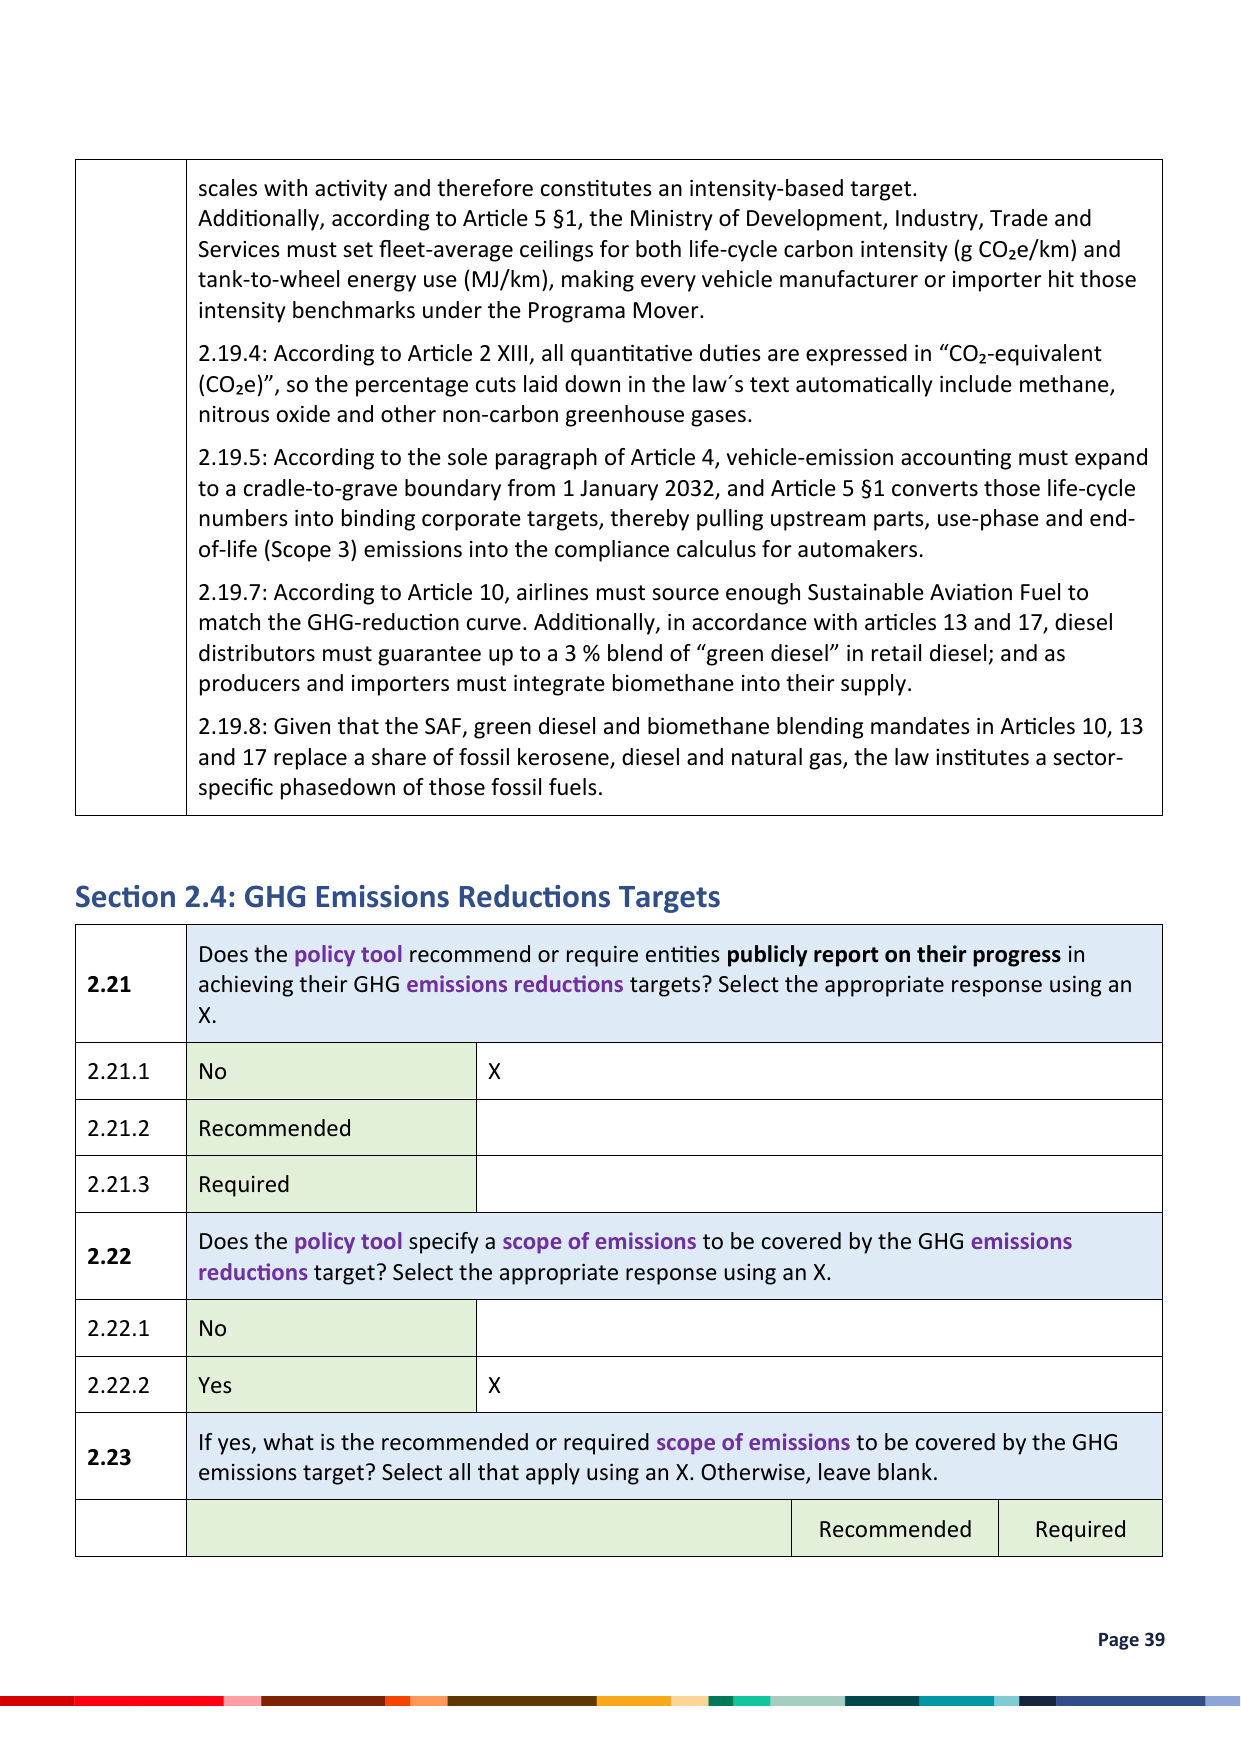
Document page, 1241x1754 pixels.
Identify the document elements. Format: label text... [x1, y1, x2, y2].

table_cell 2.21.1 [76, 1043, 186, 1098]
table_cell If yes, what is the recommended or required scope of emissions to be covered by the GHG emissions target? Select all that apply using an X. Otherwise, leave blank. [187, 1413, 1162, 1499]
table_cell Yes [187, 1357, 476, 1412]
table_cell Does the policy tool specify a scope of emissions to be covered by the GHG emissions reductions target? Select the appropriate response using an X. [187, 1213, 1162, 1299]
table_cell No [187, 1300, 476, 1356]
table_header Does the policy tool recommend or require entities publicly report on their progress in achieving their GHG emissions reductions targets? Select the appropriate response using an X. [187, 925, 1162, 1042]
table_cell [187, 160, 1162, 814]
table_cell X [477, 1043, 1162, 1098]
table_cell Required [187, 1156, 476, 1212]
table_cell [477, 1100, 1162, 1155]
table_cell [76, 160, 186, 814]
table_cell No [187, 1043, 476, 1098]
table_cell [76, 1500, 186, 1556]
table_cell [187, 1500, 791, 1556]
picture [0, 1696, 1241, 1706]
table_cell 2.22 [76, 1213, 186, 1299]
table_cell Required [999, 1500, 1162, 1556]
table_cell Recommended [792, 1500, 998, 1556]
table_cell [477, 1300, 1162, 1356]
table_cell 2.21.2 [76, 1100, 186, 1155]
table_cell 2.22.2 [76, 1357, 186, 1412]
table_cell X [477, 1357, 1162, 1412]
table_header 2.21 [76, 925, 186, 1042]
table_cell 2.21.3 [76, 1156, 186, 1212]
table_cell 2.23 [76, 1413, 186, 1499]
table_cell 2.22.1 [76, 1300, 186, 1356]
subtitle Section 2.4: GHG Emissions Reductions Targets [75, 875, 1165, 916]
table_cell Recommended [187, 1100, 476, 1155]
table_cell [477, 1156, 1162, 1212]
